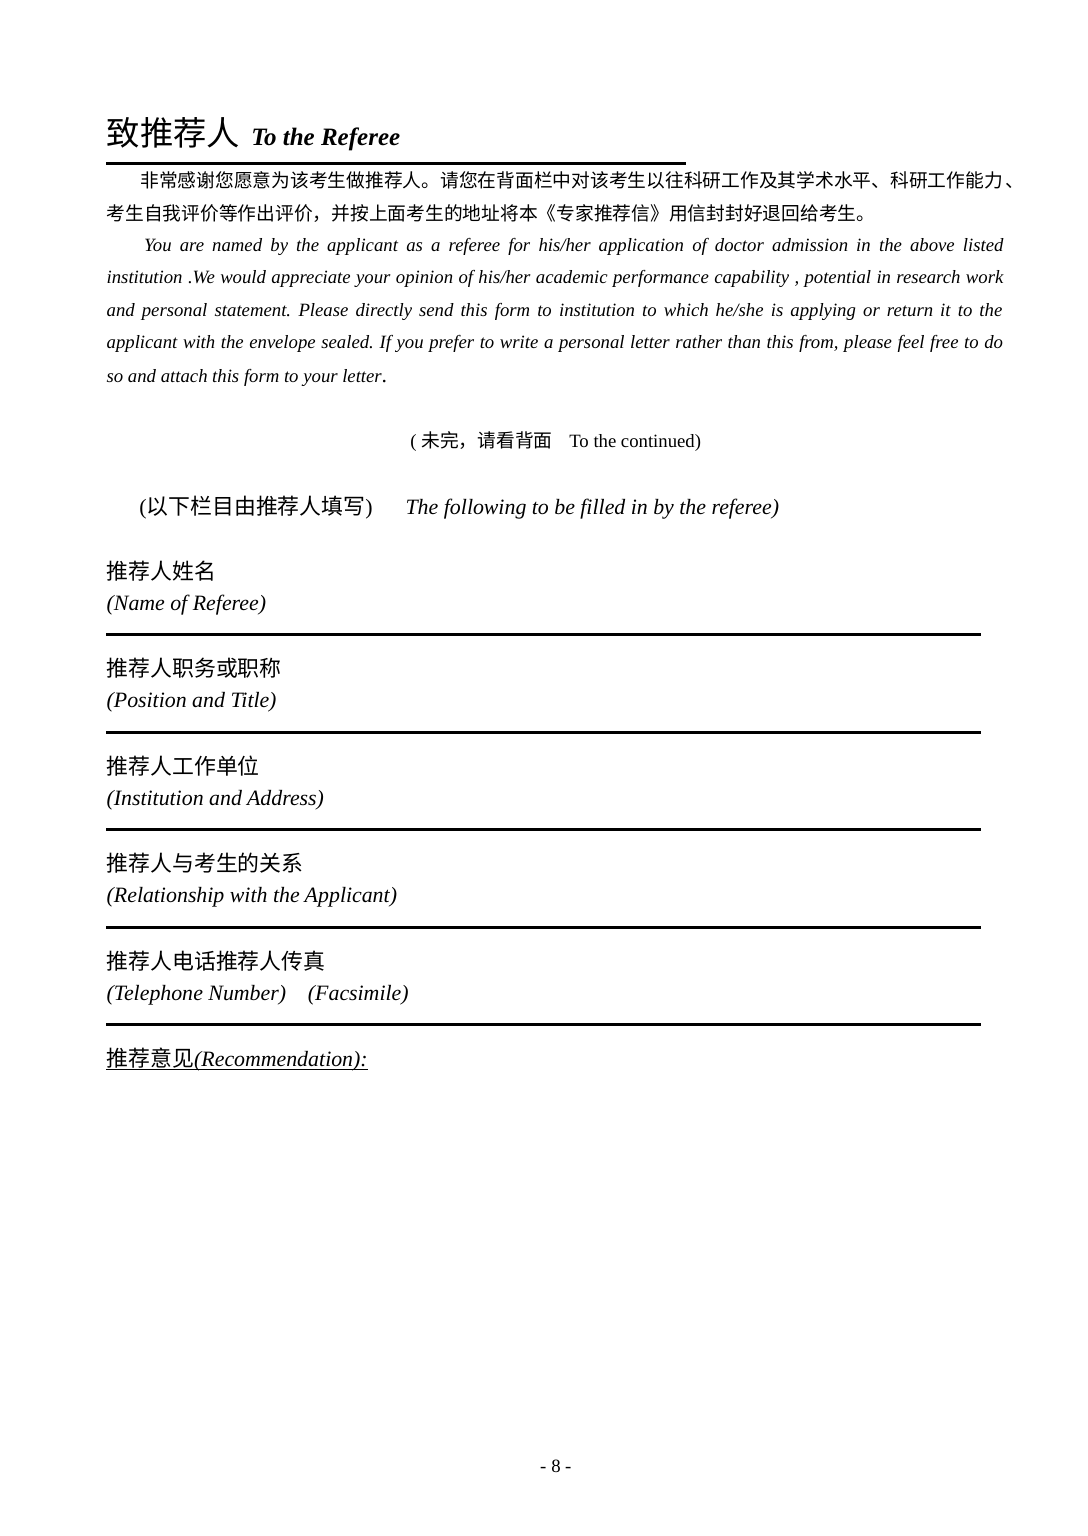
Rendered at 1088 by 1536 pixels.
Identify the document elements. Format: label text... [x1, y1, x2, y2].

text (Institution and Address) [106, 781, 1005, 813]
text (以下栏目由推荐人填写) The following to be filled in by the referee) [106, 488, 1005, 521]
text (Position and Title) [106, 683, 1005, 716]
text 非常感谢您愿意为该考生做推荐人。请您在背面栏中对该考生以往科研工作及其学术水平、科研工作能力、考生自我评价等作出评价，并按上面考生的地址将本《专家推荐信》用信封封好退回给考生。 [106, 163, 1005, 228]
text 推荐人工作单位 [106, 748, 1005, 781]
text (Name of Referee) [106, 586, 1005, 618]
text ( 未完，请看背面 To the continued) [106, 423, 1005, 456]
text 推荐人姓名 [106, 553, 1005, 586]
text 推荐人职务或职称 [106, 651, 1005, 683]
text 推荐意见(Recommendation): [106, 1041, 1005, 1073]
text (Telephone Number) (Facsimile) [106, 976, 1005, 1008]
text You are named by the applicant as a referee for his/her application of doctor admission in the above listed institution .We would appreciate your opinion of his/her academic performance capability , potential in research work and personal statement. Please directly send this form to institution to which he/she is applying or return it to the applicant with the envelope sealed. If you prefer to write a personal letter rather than this from, please feel free to do so and attach this form to your letter. [106, 228, 1005, 391]
text 致推荐人 To the Referee [106, 98, 1005, 163]
text (Relationship with the Applicant) [106, 878, 1005, 911]
text 推荐人电话推荐人传真 [106, 943, 1005, 976]
text 推荐人与考生的关系 [106, 846, 1005, 878]
